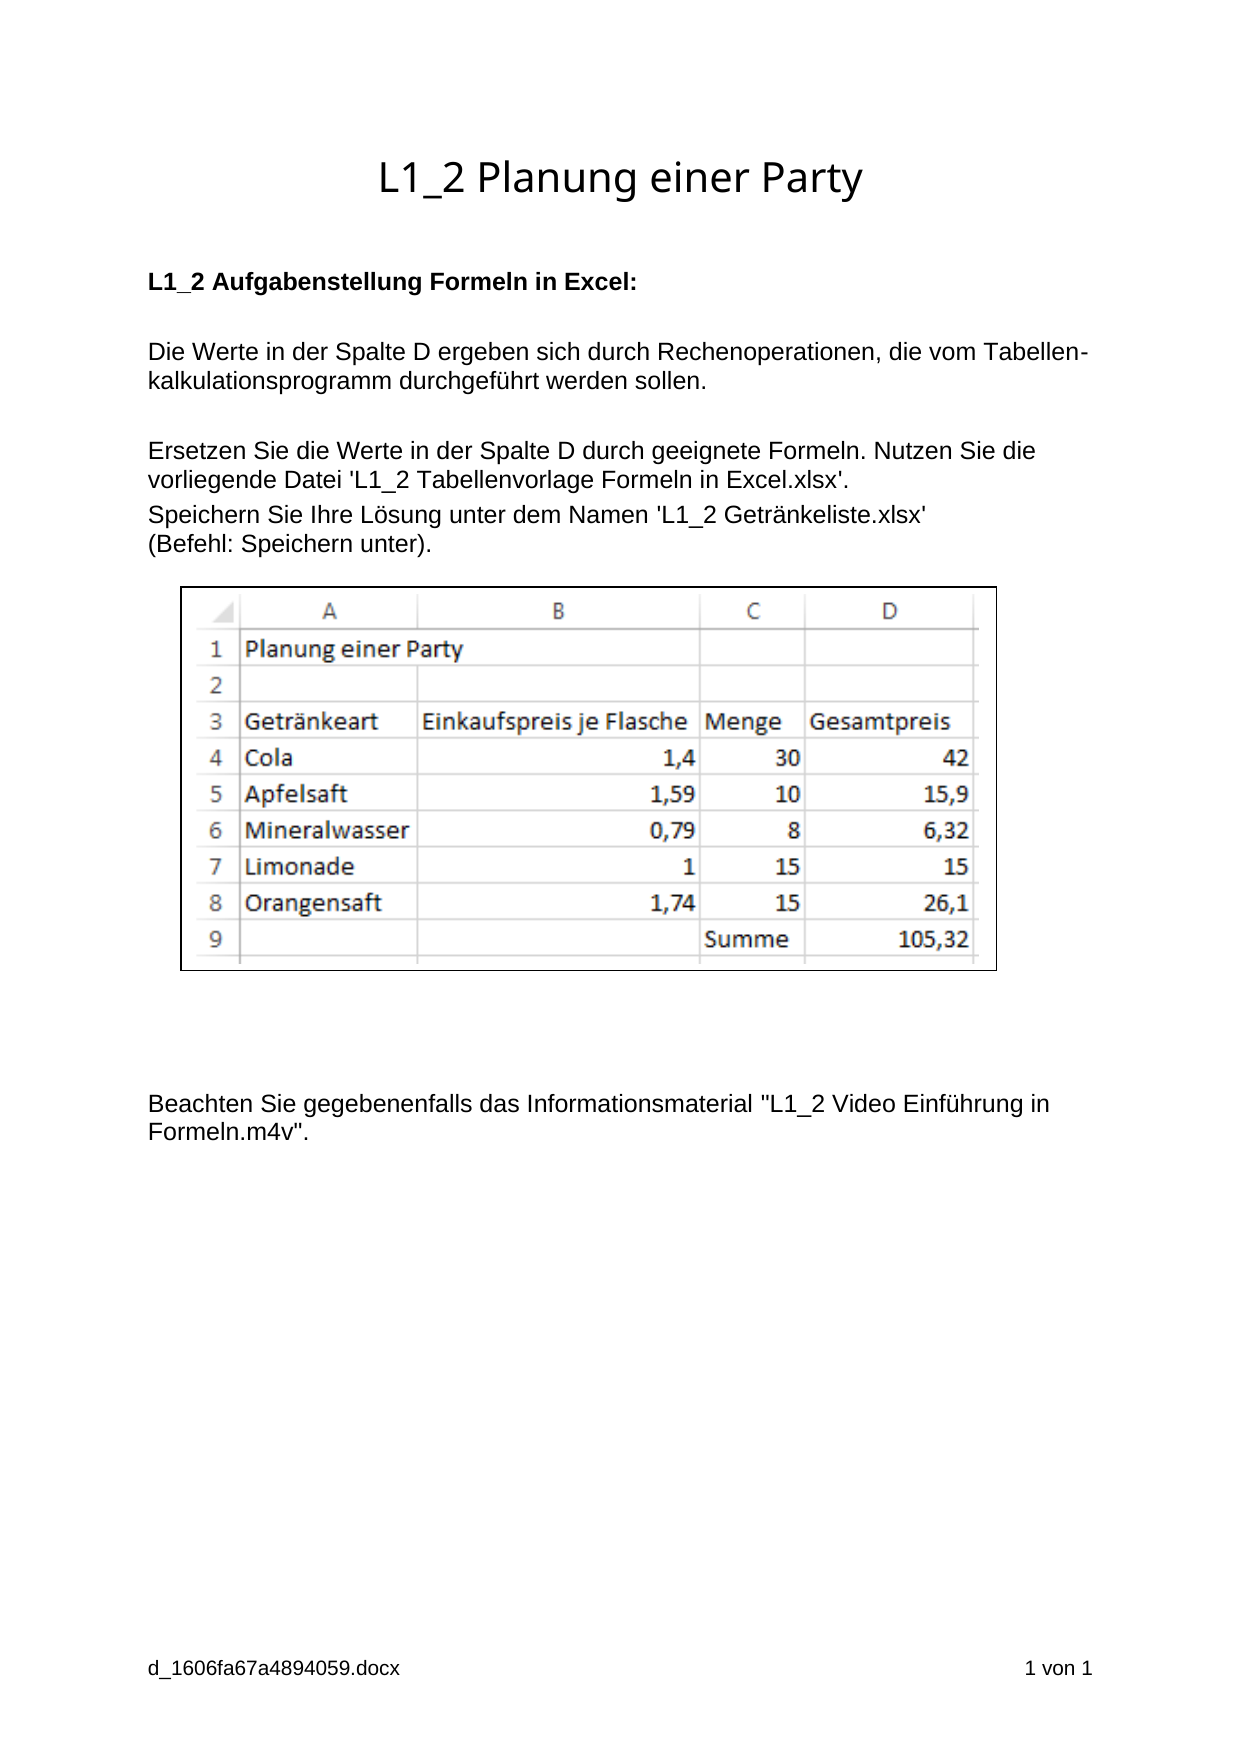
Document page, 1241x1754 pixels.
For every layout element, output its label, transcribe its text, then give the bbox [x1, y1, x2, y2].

text Ersetzen Sie die Werte in der Spalte D durch geeignete Formeln. Nutzen Sie die vorliegende Datei 'L1_2 Tabellenvorlage Formeln in Excel.xlsx'. [148, 436, 1093, 494]
text L1_2 Aufgabenstellung Formeln in Excel: [148, 267, 1093, 296]
text Speichern Sie Ihre Lösung unter dem Namen 'L1_2 Getränkeliste.xlsx' (Befehl: Speichern unter). [148, 500, 1093, 557]
text L1_2 Planung einer Party [148, 148, 1093, 204]
picture [196, 594, 979, 964]
text Beachten Sie gegebenenfalls das Informationsmaterial "L1_2 Video Einführung in Formeln.m4v". [148, 1089, 1093, 1146]
text Die Werte in der Spalte D ergeben sich durch Rechenoperationen, die vom Tabellenkalkulationsprogramm durchgeführt werden sollen. [148, 337, 1093, 395]
